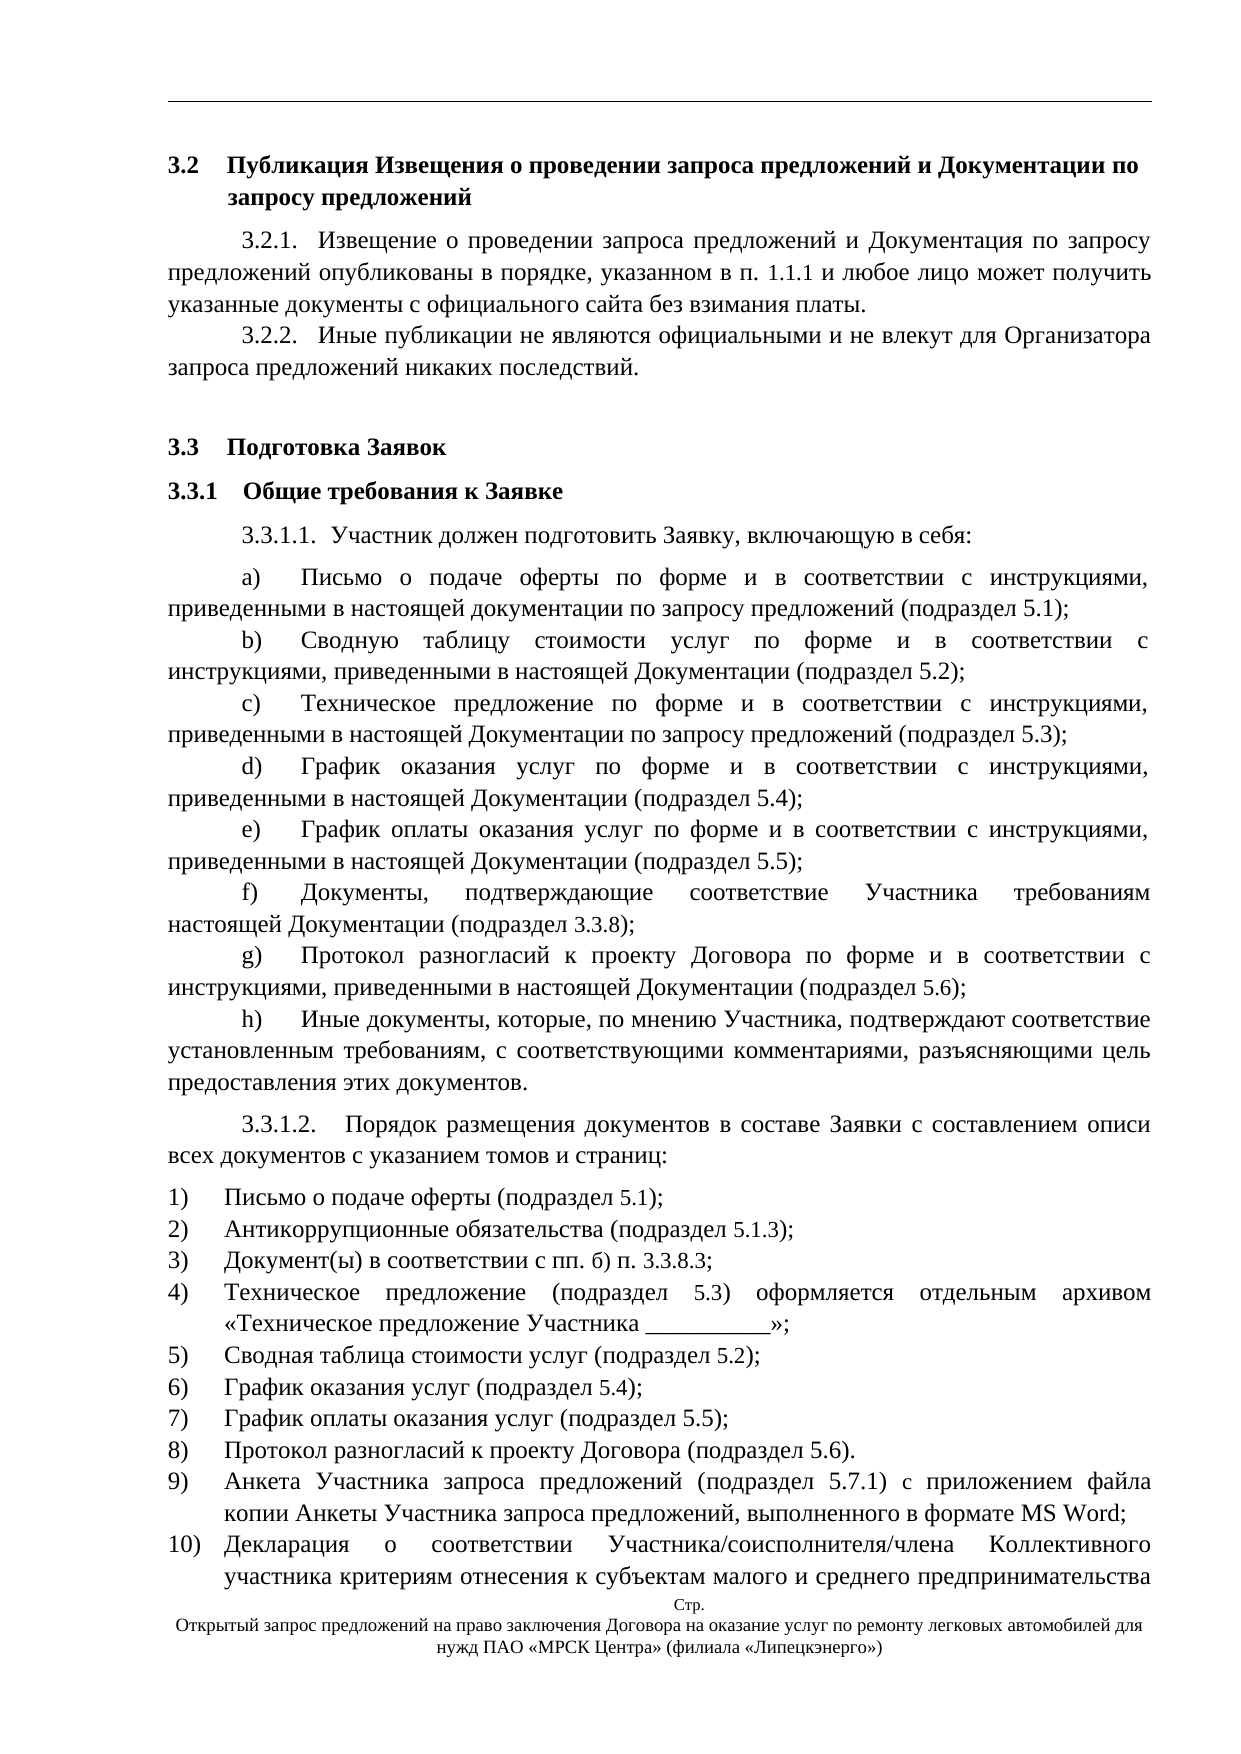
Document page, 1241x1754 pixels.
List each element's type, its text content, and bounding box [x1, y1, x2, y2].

list Сводная таблица стоимости услуг (подраздел 5.2); [168, 1340, 1152, 1369]
list Техническое предложение по форме и в соответствии с инструкциями, приведенными в настоящей Документации по запросу предложений (подраздел 5.3); [168, 688, 1148, 748]
list Иные документы, которые, по мнению Участника, подтверждают соответствие установленным требованиям, с соответствующими комментариями, разъясняющими цель предоставления этих документов. [168, 1004, 1152, 1096]
list Техническое предложение (подраздел 5.3) оформляется отдельным архивом «Техническое предложение Участника __________»; [168, 1277, 1152, 1337]
list График оплаты оказания услуг (подраздел 5.5); [168, 1403, 1152, 1432]
list График оказания услуг (подраздел 5.4); [168, 1372, 1152, 1400]
list График оплаты оказания услуг по форме и в соответствии с инструкциями, приведенными в настоящей Документации (подраздел 5.5); [168, 814, 1149, 874]
subtitle Общие требования к Заявке [168, 476, 1152, 504]
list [168, 1529, 1152, 1590]
list Письмо о подаче оферты по форме и в соответствии с инструкциями, приведенными в настоящей документации по запросу предложений (подраздел 5.1); [168, 562, 1148, 622]
list Анкета Участника запроса предложений (подраздел 5.7.1) с приложением файла копии Анкеты Участника запроса предложений, выполненного в формате MS Word; [168, 1466, 1152, 1527]
list Участник должен подготовить Заявку, включающую в себя: [168, 520, 1152, 548]
list Протокол разногласий к проекту Договора по форме и в соответствии с инструкциями, приведенными в настоящей Документации (подраздел 5.6); [168, 941, 1151, 1001]
list Документы, подтверждающие соответствие Участника требованиям настоящей Документации (подраздел 3.3.8); [168, 877, 1151, 938]
list График оказания услуг по форме и в соответствии с инструкциями, приведенными в настоящей Документации (подраздел 5.4); [168, 751, 1149, 811]
list Порядок размещения документов в составе Заявки с составлением описи всех документов с указанием томов и страниц: [168, 1109, 1152, 1169]
list Сводную таблицу стоимости услуг по форме и в соответствии с инструкциями, приведенными в настоящей Документации (подраздел 5.2); [168, 625, 1148, 685]
subtitle Публикация Извещения о проведении запроса предложений и Документации по запросу предложений [168, 150, 1152, 210]
list Иные публикации не являются официальными и не влекут для Организатора запроса предложений никаких последствий. [168, 320, 1152, 381]
subtitle Подготовка Заявок [168, 432, 1152, 460]
list Протокол разногласий к проекту Договора (подраздел 5.6). [168, 1435, 1152, 1463]
list Извещение о проведении запроса предложений и Документация по запросу предложений опубликованы в порядке, указанном в п. 1.1.1 и любое лицо может получить указанные документы с официального сайта без взимания платы. [168, 226, 1152, 317]
list Антикоррупционные обязательства (подраздел 5.1.3); [168, 1214, 1152, 1243]
list Письмо о подаче оферты (подраздел 5.1); [168, 1182, 1152, 1211]
list Документ(ы) в соответствии с пп. б) п. 3.3.8.3; [168, 1245, 1152, 1274]
